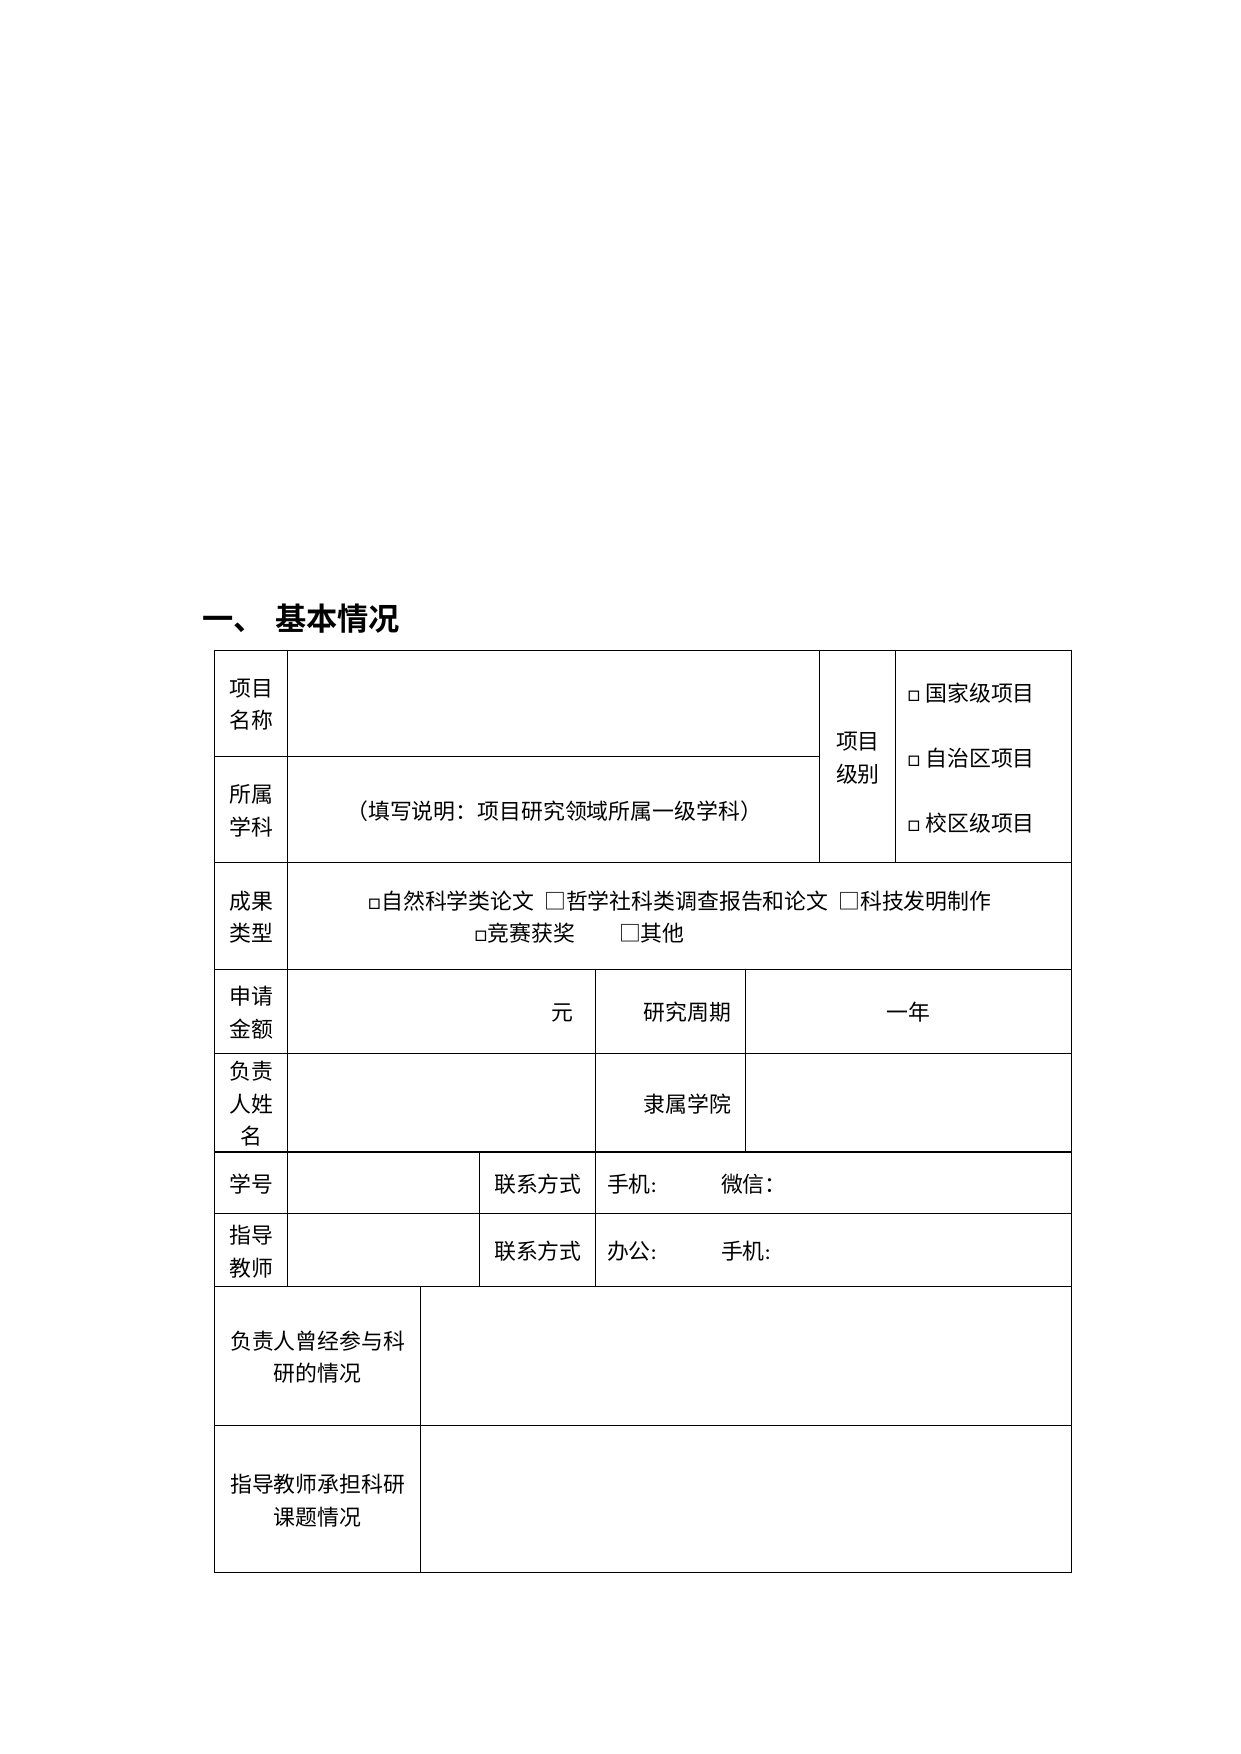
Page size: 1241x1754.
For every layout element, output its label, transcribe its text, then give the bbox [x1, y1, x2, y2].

table_cell □自然科学类论文 □哲学社科类调查报告和论文 □科技发明制作 □竞赛获奖 □其他 [288, 863, 1071, 968]
table_cell 办公: 手机: [596, 1214, 1071, 1286]
table_header [288, 651, 819, 756]
table_cell [288, 1214, 479, 1286]
table_cell 手机: 微信： [596, 1153, 1071, 1213]
list 基本情况 [202, 584, 1053, 649]
table_cell [421, 1287, 1071, 1425]
table_cell 学号 [215, 1153, 287, 1213]
table_cell 所属学科 [215, 757, 287, 862]
table_cell [288, 1054, 595, 1151]
table_header □ 国家级项目 □ 自治区项目 □ 校区级项目 [896, 651, 1071, 862]
table_cell 一年 [746, 970, 1071, 1053]
table_cell 隶属学院 [596, 1054, 745, 1151]
table_cell 联系方式 [480, 1214, 595, 1286]
table_header 项目名称 [215, 651, 287, 756]
table_cell 成果类型 [215, 863, 287, 968]
table_cell （填写说明：项目研究领域所属一级学科） [288, 757, 819, 862]
table_cell 联系方式 [480, 1153, 595, 1213]
table_cell 申请金额 [215, 970, 287, 1053]
table_cell 负责人曾经参与科研的情况 [215, 1287, 420, 1425]
table_cell [746, 1054, 1071, 1151]
table_cell 负责人姓名 [215, 1054, 287, 1151]
table_cell [421, 1426, 1071, 1572]
table_header 项目级别 [820, 651, 895, 862]
table_cell 指导教师 [215, 1214, 287, 1286]
table_cell 指导教师承担科研课题情况 [215, 1426, 420, 1572]
table_cell 研究周期 [596, 970, 745, 1053]
table_cell 元 [288, 970, 595, 1053]
table_cell [288, 1153, 479, 1213]
